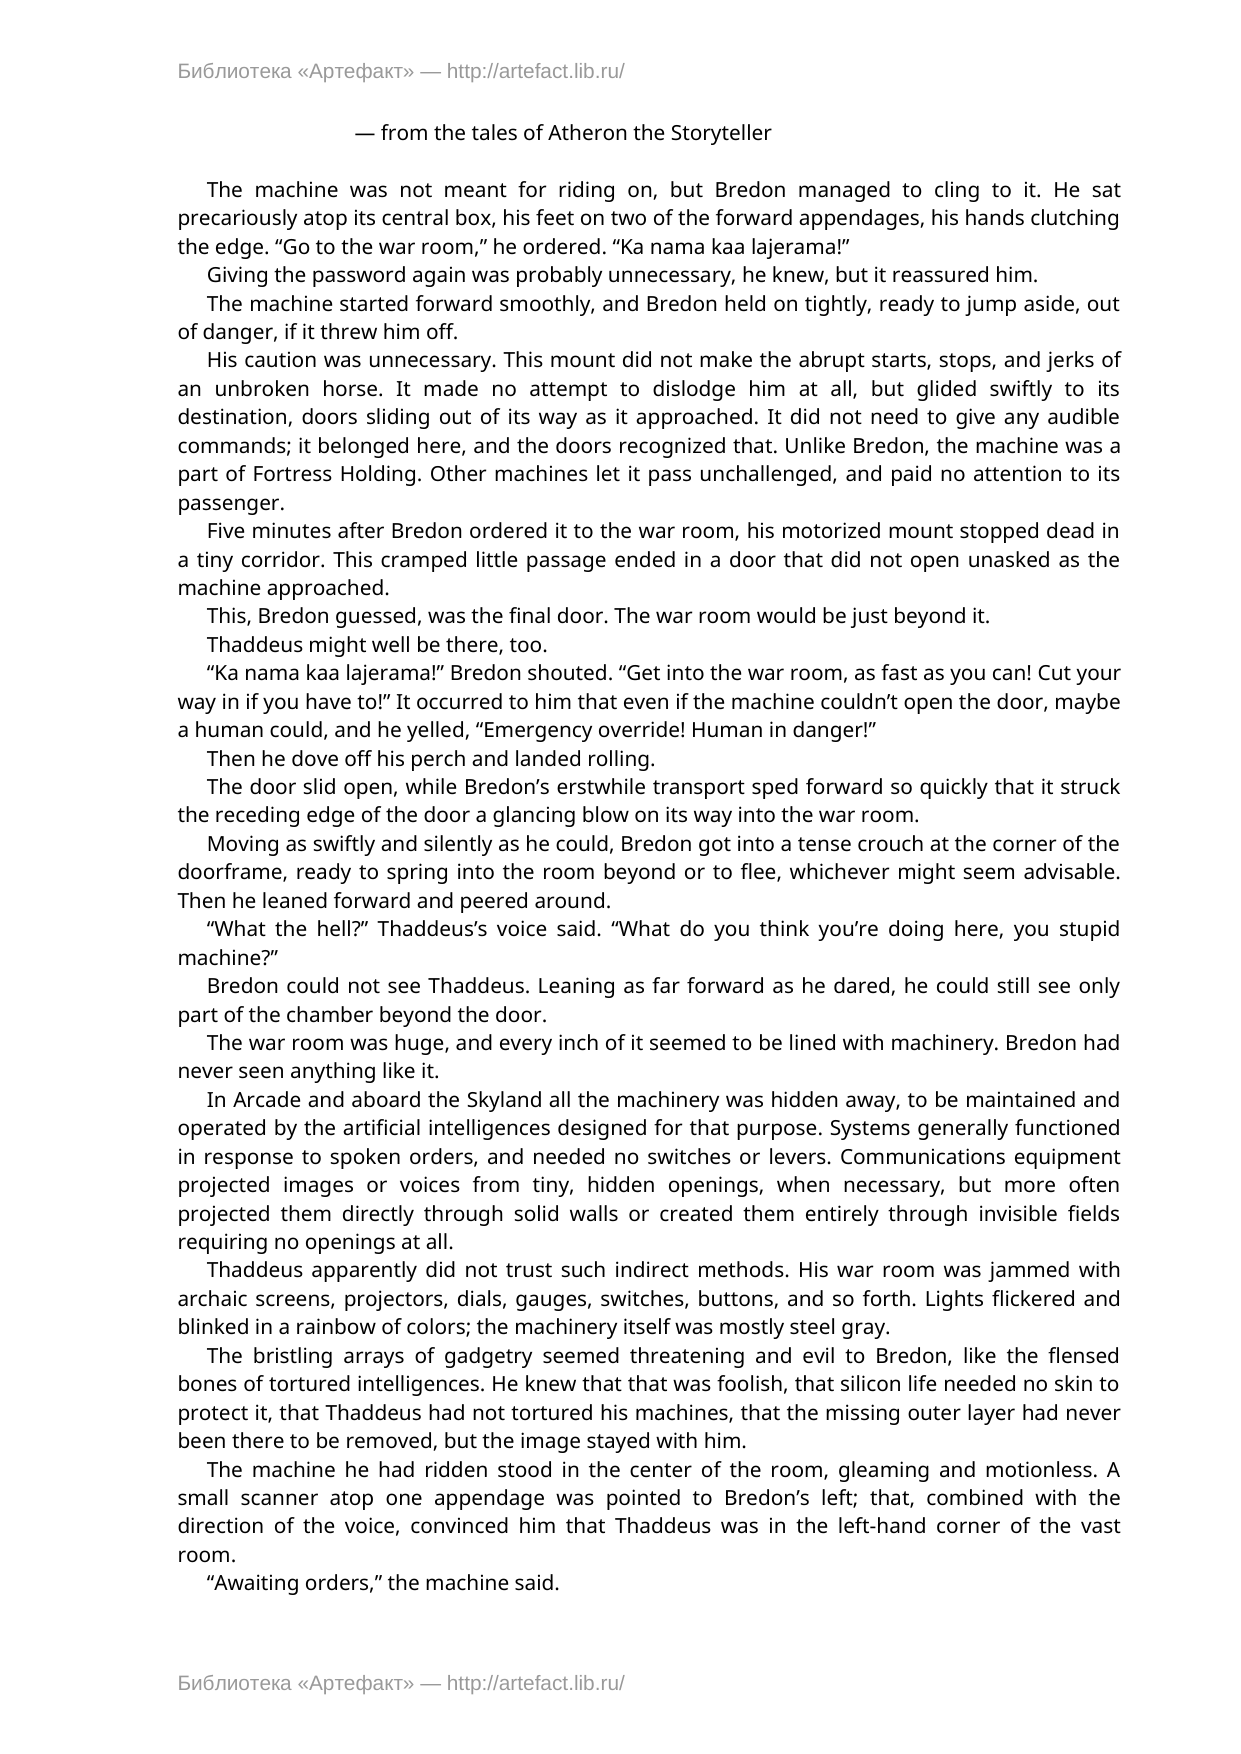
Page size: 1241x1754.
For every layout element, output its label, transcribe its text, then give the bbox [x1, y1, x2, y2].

text “What the hell?” Thaddeus’s voice said. “What do you think you’re doing here, you stupid machine?” [177, 914, 1122, 971]
text The war room was huge, and every inch of it seemed to be lined with machinery. Bredon had never seen anything like it. [177, 1028, 1122, 1085]
text “Awaiting orders,” the machine said. [177, 1568, 1122, 1597]
text Bredon could not see Thaddeus. Leaning as far forward as he dared, he could still see only part of the chamber beyond the door. [177, 971, 1122, 1028]
text The machine was not meant for riding on, but Bredon managed to cling to it. He sat precariously atop its central box, his feet on two of the forward appendages, his hands clutching the edge. “Go to the war room,” he ordered. “Ka nama kaa lajerama!” [177, 175, 1122, 260]
text In Arcade and aboard the Skyland all the machinery was hidden away, to be maintained and operated by the artificial intelligences designed for that purpose. Systems generally functioned in response to spoken orders, and needed no switches or levers. Communications equipment projected images or voices from tiny, hidden openings, when necessary, but more often projected them directly through solid walls or created them entirely through invisible fields requiring no openings at all. [177, 1085, 1122, 1256]
text — from the tales of Atheron the Storyteller [354, 118, 1122, 147]
text This, Bredon guessed, was the final door. The war room would be just beyond it. [177, 602, 1122, 630]
text Giving the password again was probably unnecessary, he knew, but it reassured him. [177, 260, 1122, 289]
text His caution was unnecessary. This mount did not make the abrupt starts, stops, and jerks of an unbroken horse. It made no attempt to dislodge him at all, but glided swiftly to its destination, doors sliding out of its way as it approached. It did not need to give any audible commands; it belonged here, and the doors recognized that. Unlike Bredon, the machine was a part of Fortress Holding. Other machines let it pass unchallenged, and paid no attention to its passenger. [177, 346, 1122, 516]
text Moving as swiftly and silently as he could, Bredon got into a tense crouch at the corner of the doorframe, ready to spring into the room beyond or to flee, whichever might seem advisable. Then he leaned forward and peered around. [177, 829, 1122, 914]
text Thaddeus apparently did not trust such indirect methods. His war room was jammed with archaic screens, projectors, dials, gauges, switches, buttons, and so forth. Lights flickered and blinked in a rainbow of colors; the machinery itself was mostly steel gray. [177, 1256, 1122, 1341]
text Then he dove off his perch and landed rolling. [177, 744, 1122, 772]
text The machine started forward smoothly, and Bredon held on tightly, ready to jump aside, out of danger, if it threw him off. [177, 289, 1122, 346]
text The door slid open, while Bredon’s erstwhile transport sped forward so quickly that it struck the receding edge of the door a glancing blow on its way into the war room. [177, 772, 1122, 829]
text Thaddeus might well be there, too. [177, 630, 1122, 658]
text “Ka nama kaa lajerama!” Bredon shouted. “Get into the war room, as fast as you can! Cut your way in if you have to!” It occurred to him that even if the machine couldn’t open the door, maybe a human could, and he yelled, “Emergency override! Human in danger!” [177, 658, 1122, 744]
text Five minutes after Bredon ordered it to the war room, his motorized mount stopped dead in a tiny corridor. This cramped little passage ended in a door that did not open unasked as the machine approached. [177, 516, 1122, 602]
text The bristling arrays of gadgetry seemed threatening and evil to Bredon, like the flensed bones of tortured intelligences. He knew that that was foolish, that silicon life needed no skin to protect it, that Thaddeus had not tortured his machines, that the missing outer layer had never been there to be removed, but the image stayed with him. [177, 1341, 1122, 1455]
text The machine he had ridden stood in the center of the room, gleaming and motionless. A small scanner atop one appendage was pointed to Bredon’s left; that, combined with the direction of the voice, convinced him that Thaddeus was in the left-hand corner of the vast room. [177, 1455, 1122, 1568]
